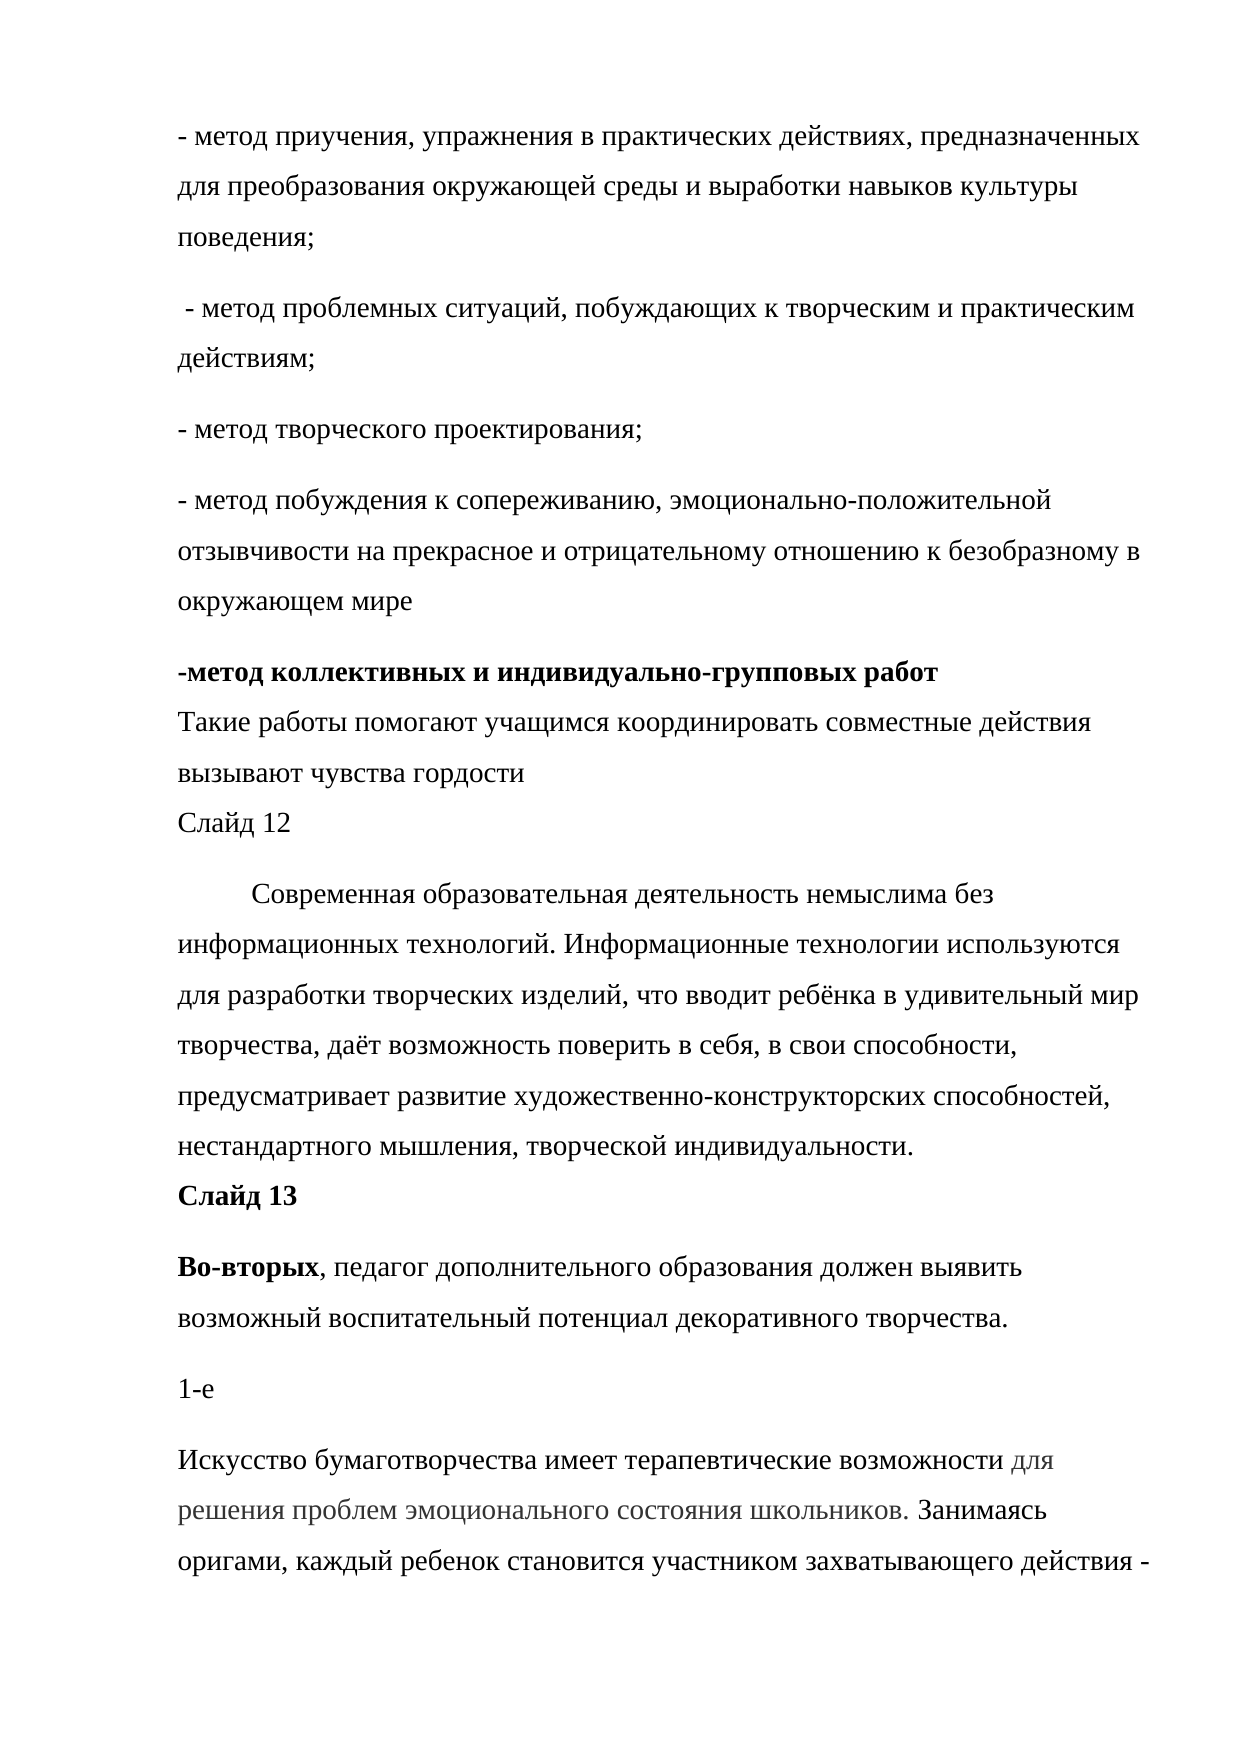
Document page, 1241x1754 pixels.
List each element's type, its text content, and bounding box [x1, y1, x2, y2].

text Современная образовательная деятельность немыслима без информационных технологий. Информационные технологии используются для разработки творческих изделий, что вводит ребёнка в удивительный мир творчества, даёт возможность поверить в себя, в свои способности, предусматривает развитие художественно-конструкторских способностей, нестандартного мышления, творческой индивидуальности. [177, 876, 1152, 1161]
text 1-е [177, 1371, 1152, 1404]
text -метод коллективных и индивидуально-групповых работ [177, 654, 1152, 688]
text - метод проблемных ситуаций, побуждающих к творческим и практическим действиям; [177, 290, 1152, 374]
text Слайд 12 [177, 805, 1152, 839]
text Слайд 13 [177, 1178, 1152, 1212]
text - метод приучения, упражнения в практических действиях, предназначенных для преобразования окружающей среды и выработки навыков культуры поведения; [177, 118, 1152, 252]
text Такие работы помогают учащимся координировать совместные действия вызывают чувства гордости [177, 704, 1152, 788]
text - метод творческого проектирования; [177, 411, 1152, 445]
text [177, 1442, 1152, 1576]
text - метод побуждения к сопереживанию, эмоционально-положительной отзывчивости на прекрасное и отрицательному отношению к безобразному в окружающем мире [177, 482, 1152, 617]
text Во-вторых, педагог дополнительного образования должен выявить возможный воспитательный потенциал декоративного творчества. [177, 1249, 1152, 1333]
